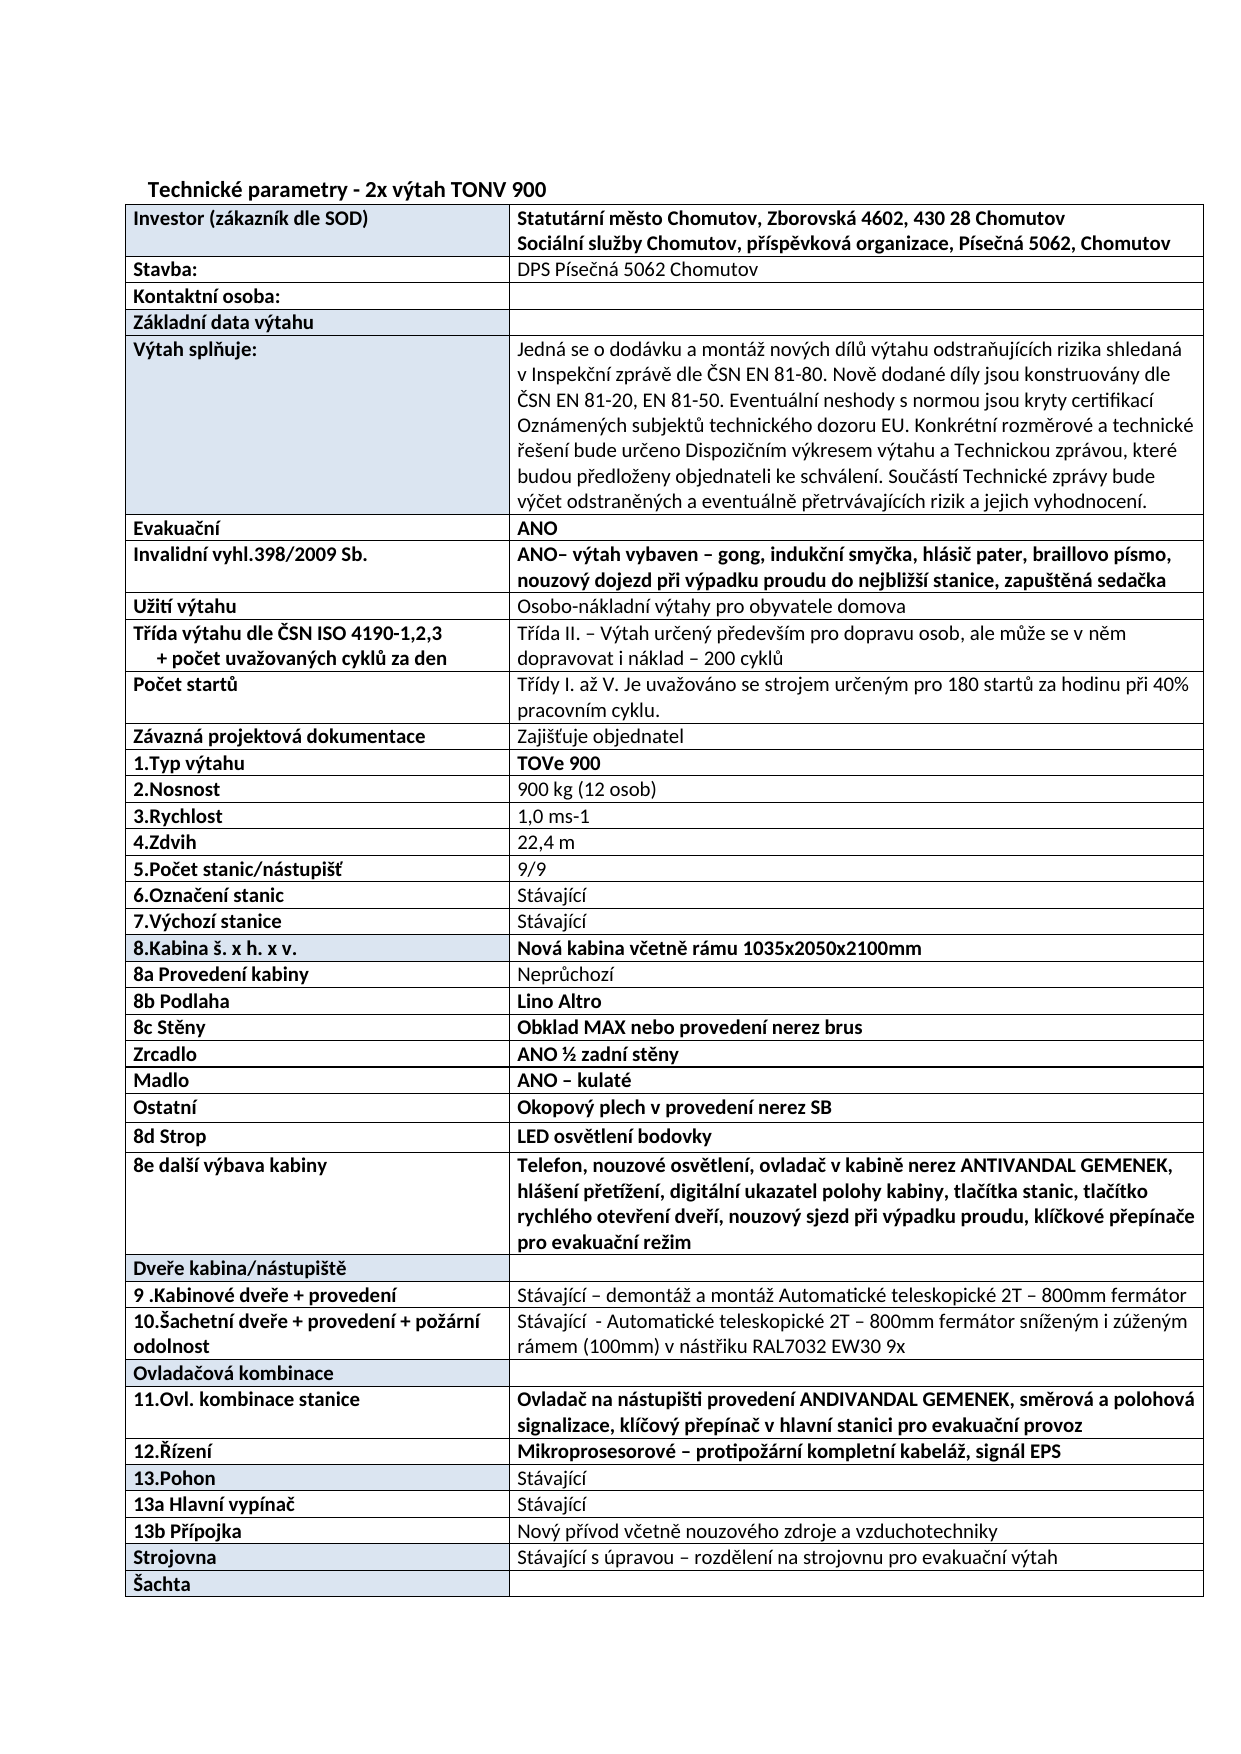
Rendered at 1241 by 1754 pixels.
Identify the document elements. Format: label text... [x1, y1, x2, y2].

table_cell Kontaktní osoba: [126, 283, 509, 308]
table_header Statutární město Chomutov, Zborovská 4602, 430 28 Chomutov Sociální služby Chomutov, příspěvková organizace, Písečná 5062, Chomutov [510, 205, 1203, 256]
table_cell Osobo-nákladní výtahy pro obyvatele domova [510, 593, 1203, 619]
table_cell Stávající s úpravou – rozdělení na strojovnu pro evakuační výtah [510, 1544, 1203, 1570]
table_cell [510, 1571, 1203, 1596]
table_cell Stávající – demontáž a montáž Automatické teleskopické 2T – 800mm fermátor [510, 1282, 1203, 1307]
table_cell 5.Počet stanic/nástupišť [126, 856, 509, 881]
table_cell Stávající - Automatické teleskopické 2T – 800mm fermátor sníženým i zúženým rámem (100mm) v nástřiku RAL7032 EW30 9x [510, 1308, 1203, 1359]
table_cell 9/9 [510, 856, 1203, 881]
table_cell Telefon, nouzové osvětlení, ovladač v kabině nerez ANTIVANDAL GEMENEK, hlášení přetížení, digitální ukazatel polohy kabiny, tlačítka stanic, tlačítko rychlého otevření dveří, nouzový sjezd při výpadku proudu, klíčkové přepínače pro evakuační režim [510, 1153, 1203, 1254]
table_cell 13b Přípojka [126, 1518, 509, 1543]
table_cell 900 kg (12 osob) [510, 776, 1203, 802]
table_cell DPS Písečná 5062 Chomutov [510, 257, 1203, 282]
table_cell Třídy I. až V. Je uvažováno se strojem určeným pro 180 startů za hodinu při 40% pracovním cyklu. [510, 672, 1203, 722]
table_header Investor (zákazník dle SOD) [126, 205, 509, 256]
table_cell 8d Strop [126, 1123, 509, 1152]
table_cell LED osvětlení bodovky [510, 1123, 1203, 1152]
table_cell ANO– výtah vybaven – gong, indukční smyčka, hlásič pater, braillovo písmo, nouzový dojezd při výpadku proudu do nejbližší stanice, zapuštěná sedačka [510, 541, 1203, 592]
table_cell 1.Typ výtahu [126, 750, 509, 775]
table_cell 7.Výchozí stanice [126, 909, 509, 934]
table_cell Stávající [510, 909, 1203, 934]
table_cell ANO ½ zadní stěny [510, 1041, 1203, 1066]
table_cell 10.Šachetní dveře + provedení + požární odolnost [126, 1308, 509, 1359]
table_cell 2.Nosnost [126, 776, 509, 802]
table_cell [510, 283, 1203, 308]
table_cell [510, 1255, 1203, 1281]
table_cell Užití výtahu [126, 593, 509, 619]
table_cell [510, 310, 1203, 335]
table_cell Třída výtahu dle ČSN ISO 4190-1,2,3 + počet uvažovaných cyklů za den [126, 620, 509, 671]
table_cell Počet startů [126, 672, 509, 722]
table_cell 1,0 ms-1 [510, 803, 1203, 828]
table_cell ANO [510, 515, 1203, 540]
table_cell Invalidní vyhl.398/2009 Sb. [126, 541, 509, 592]
table_cell Dveře kabina/nástupiště [126, 1255, 509, 1281]
table_cell 6.Označení stanic [126, 882, 509, 908]
table_cell 3.Rychlost [126, 803, 509, 828]
table_cell Obklad MAX nebo provedení nerez brus [510, 1015, 1203, 1040]
table_cell 9 .Kabinové dveře + provedení [126, 1282, 509, 1307]
table_cell Závazná projektová dokumentace [126, 724, 509, 749]
table_cell Zrcadlo [126, 1041, 509, 1066]
table_cell 8a Provedení kabiny [126, 962, 509, 987]
table_cell 4.Zdvih [126, 829, 509, 855]
table_cell Stavba: [126, 257, 509, 282]
table_cell Madlo [126, 1068, 509, 1093]
table_cell Ostatní [126, 1094, 509, 1122]
table_cell 8c Stěny [126, 1015, 509, 1040]
table_cell Okopový plech v provedení nerez SB [510, 1094, 1203, 1122]
table_cell 22,4 m [510, 829, 1203, 855]
table_cell Jedná se o dodávku a montáž nových dílů výtahu odstraňujících rizika shledaná v Inspekční zprávě dle ČSN EN 81-80. Nově dodané díly jsou konstruovány dle ČSN EN 81-20, EN 81-50. Eventuální neshody s normou jsou kryty certifikací Oznámených subjektů technického dozoru EU. Konkrétní rozměrové a technické řešení bude určeno Dispozičním výkresem výtahu a Technickou zprávou, které budou předloženy objednateli ke schválení. Součástí Technické zprávy bude výčet odstraněných a eventuálně přetrvávajících rizik a jejich vyhodnocení. [510, 336, 1203, 514]
table_cell 8b Podlaha [126, 988, 509, 1013]
table_cell 13a Hlavní vypínač [126, 1491, 509, 1517]
table_cell Strojovna [126, 1544, 509, 1570]
table_cell Stávající [510, 1491, 1203, 1517]
table_cell Ovladačová kombinace [126, 1360, 509, 1386]
table_cell 13.Pohon [126, 1465, 509, 1490]
table_cell Nový přívod včetně nouzového zdroje a vzduchotechniky [510, 1518, 1203, 1543]
table_cell Mikroprosesorové – protipožární kompletní kabeláž, signál EPS [510, 1439, 1203, 1464]
table_cell Zajišťuje objednatel [510, 724, 1203, 749]
table_cell Evakuační [126, 515, 509, 540]
table_cell [510, 1360, 1203, 1386]
table_cell ANO – kulaté [510, 1068, 1203, 1093]
table_cell Šachta [126, 1571, 509, 1596]
table_cell TOVe 900 [510, 750, 1203, 775]
table_cell Výtah splňuje: [126, 336, 509, 514]
table_cell Ovladač na nástupišti provedení ANDIVANDAL GEMENEK, směrová a polohová signalizace, klíčový přepínač v hlavní stanici pro evakuační provoz [510, 1387, 1203, 1437]
table_cell Stávající [510, 1465, 1203, 1490]
table_cell 8.Kabina š. x h. x v. [126, 935, 509, 961]
table_cell Nová kabina včetně rámu 1035x2050x2100mm [510, 935, 1203, 961]
table_cell 11.Ovl. kombinace stanice [126, 1387, 509, 1437]
table_cell Lino Altro [510, 988, 1203, 1013]
table_cell 8e další výbava kabiny [126, 1153, 509, 1254]
table_cell Třída II. – Výtah určený především pro dopravu osob, ale může se v něm dopravovat i náklad – 200 cyklů [510, 620, 1203, 671]
table_cell 12.Řízení [126, 1439, 509, 1464]
table_cell Stávající [510, 882, 1203, 908]
table_cell Základní data výtahu [126, 310, 509, 335]
table_cell Neprůchozí [510, 962, 1203, 987]
text Technické parametry - 2x výtah TONV 900 [148, 176, 1093, 204]
